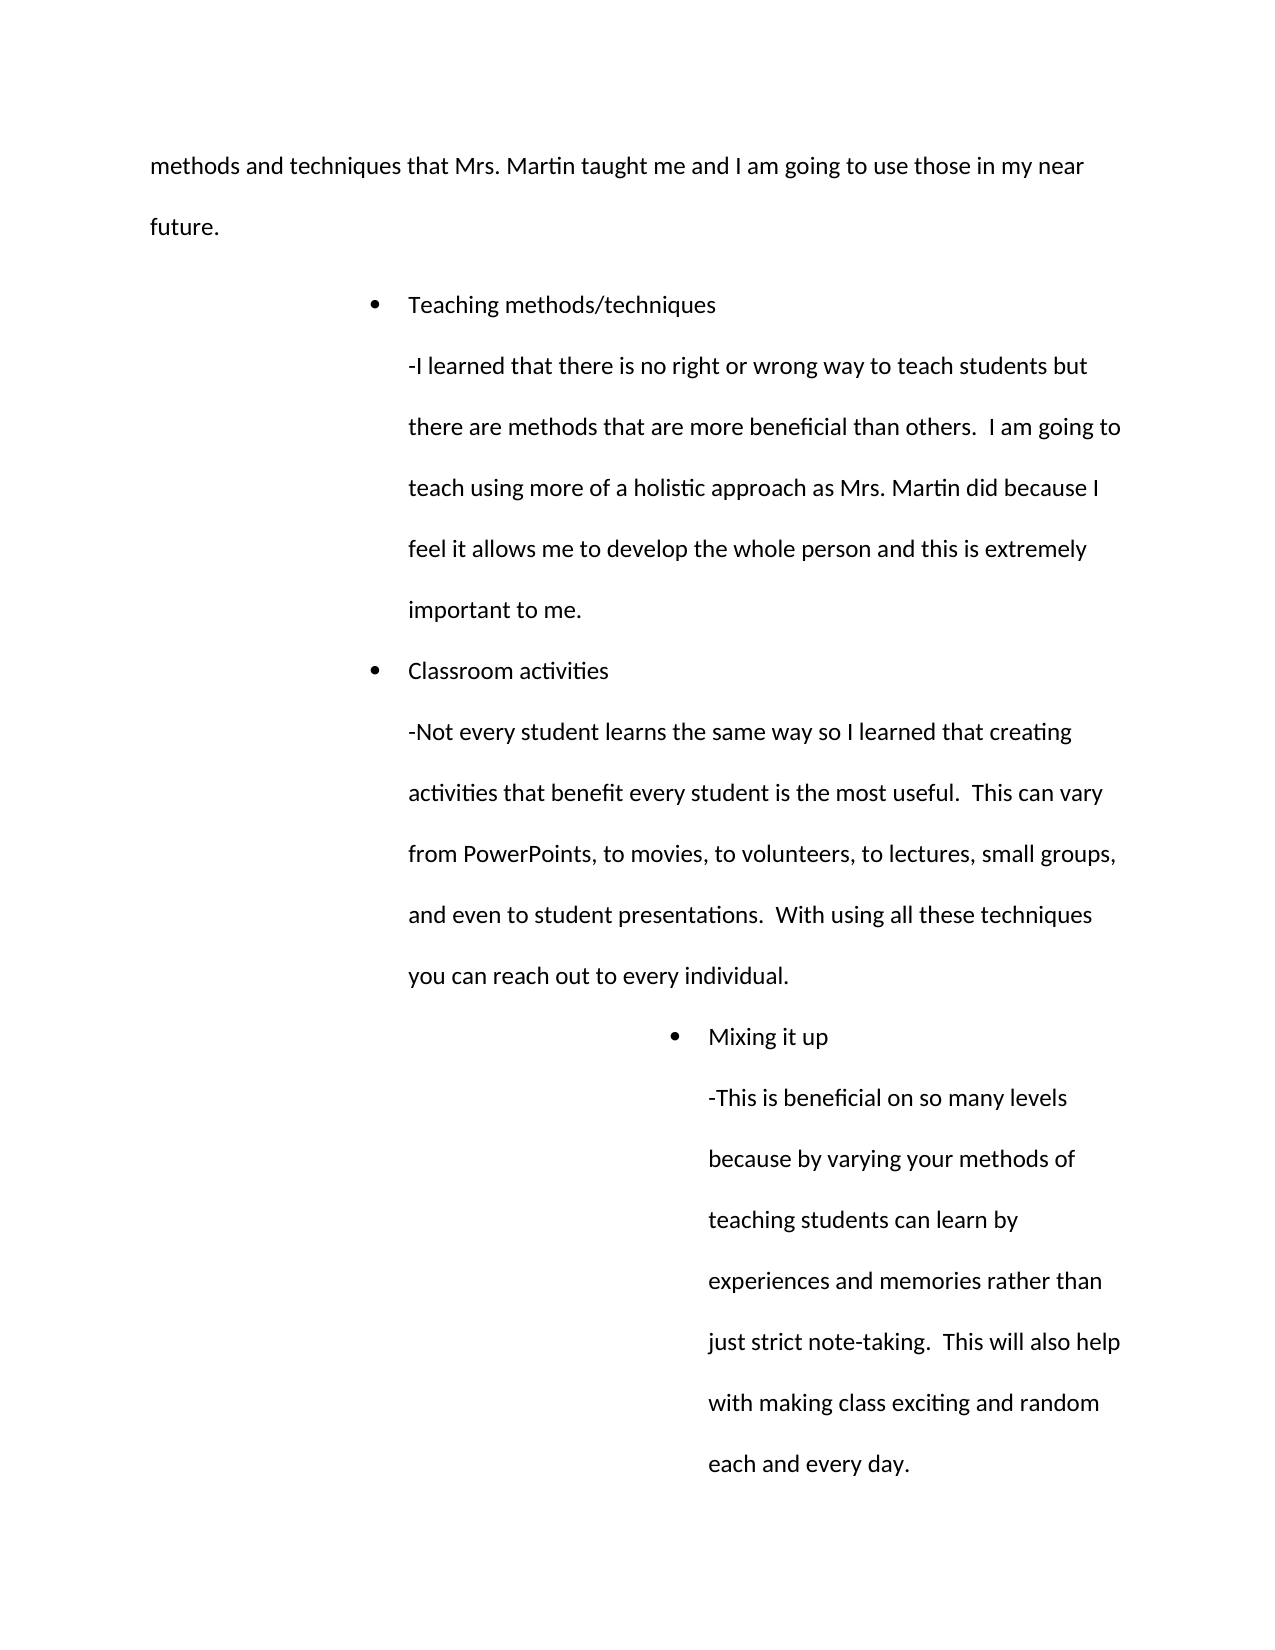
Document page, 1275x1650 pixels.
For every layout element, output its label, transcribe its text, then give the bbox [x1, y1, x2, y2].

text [150, 150, 1125, 242]
list -Not every student learns the same way so I learned that creating activities that benefit every student is the most useful. This can vary from PowerPoints, to movies, to volunteers, to lectures, small groups, and even to student presentations. With using all these techniques you can reach out to every individual. [408, 716, 1125, 991]
list Mixing it up [671, 1021, 1125, 1052]
list -This is beneficial on so many levels because by varying your methods of teaching students can learn by experiences and memories rather than just strict note-taking. This will also help with making class exciting and random each and every day. [708, 1082, 1125, 1479]
list Teaching methods/techniques [371, 289, 1125, 319]
list Classroom activities [371, 655, 1125, 686]
list -I learned that there is no right or wrong way to teach students but there are methods that are more beneficial than others. I am going to teach using more of a holistic approach as Mrs. Martin did because I feel it allows me to develop the whole person and this is extremely important to me. [408, 350, 1125, 624]
